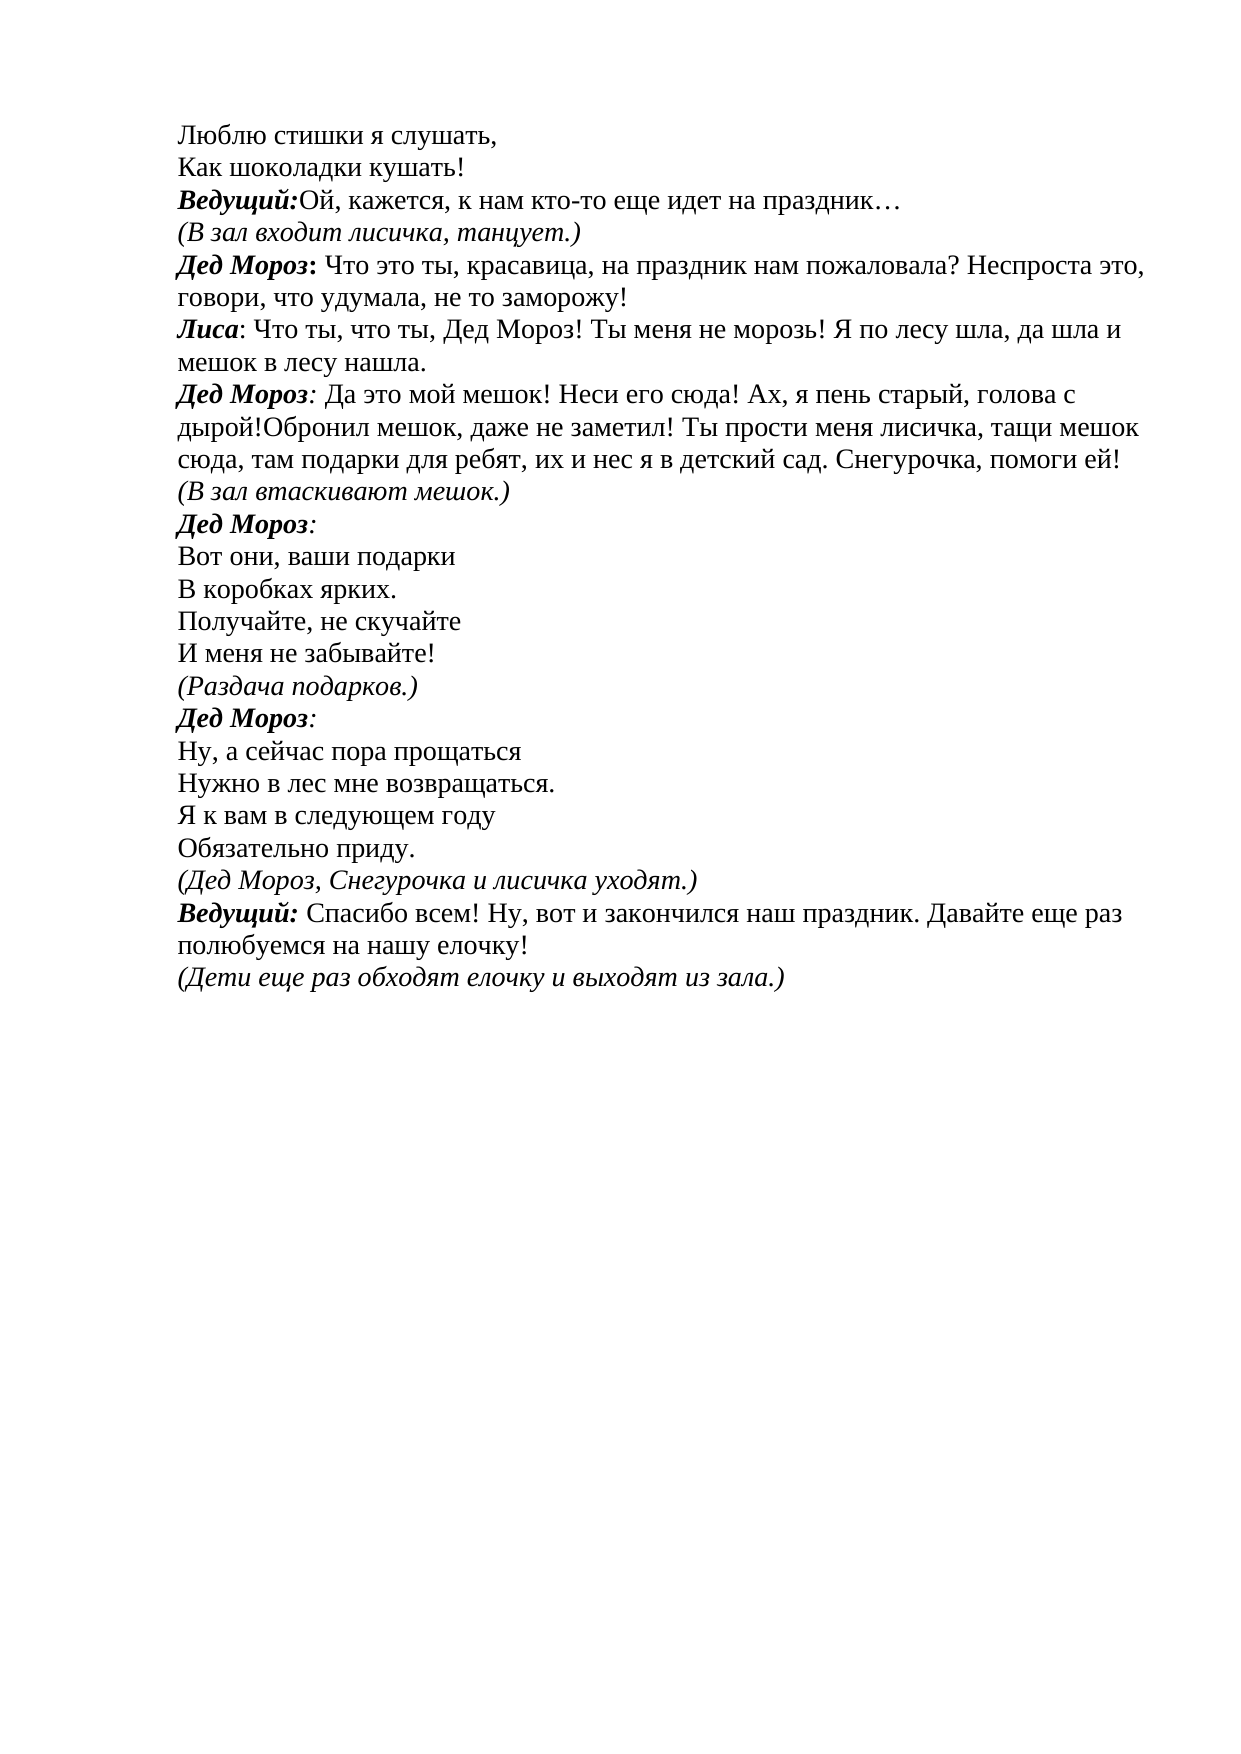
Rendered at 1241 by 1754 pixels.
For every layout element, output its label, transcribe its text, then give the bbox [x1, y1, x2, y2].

text Ведущий: Спасибо всем! Ну, вот и закончился наш праздник. Давайте еще раз полюбуемся на нашу елочку! [177, 896, 1152, 960]
text В коробках ярких. [177, 572, 1152, 604]
text (Дед Мороз, Снегурочка и лисичка уходят.) [177, 863, 1152, 896]
text Получайте, не скучайте [177, 604, 1152, 636]
text (В зал втаскивают мешок.) [177, 474, 1152, 507]
text Как шоколадки кушать! [177, 151, 1152, 183]
text Ну, а сейчас пора прощаться [177, 734, 1152, 766]
text И меня не забывайте! [177, 636, 1152, 669]
text Ведущий:Ой, кажется, к нам кто-то еще идет на праздник… [177, 183, 1152, 215]
text Дед Мороз: Что это ты, красавица, на праздник нам пожаловала? Неспроста это, говори, что удумала, не то заморожу! [177, 248, 1152, 312]
text (В зал входит лисичка, танцует.) [177, 215, 1152, 248]
text Я к вам в следующем году [177, 798, 1152, 831]
text Обязательно приду. [177, 831, 1152, 863]
text Дед Мороз: [177, 701, 1152, 734]
text (Раздача подарков.) [177, 669, 1152, 701]
text Нужно в лес мне возвращаться. [177, 766, 1152, 798]
text (Дети еще раз обходят елочку и выходят из зала.) [177, 960, 1152, 993]
text Дед Мороз: Да это мой мешок! Неси его сюда! Ах, я пень старый, голова с дырой!Обронил мешок, даже не заметил! Ты прости меня лисичка, тащи мешок сюда, там подарки для ребят, их и нес я в детский сад. Снегурочка, помоги ей! [177, 377, 1152, 474]
text Люблю стишки я слушать, [177, 118, 1152, 151]
text Лиса: Что ты, что ты, Дед Мороз! Ты меня не морозь! Я по лесу шла, да шла и мешок в лесу нашла. [177, 312, 1152, 377]
text Вот они, ваши подарки [177, 539, 1152, 572]
text Дед Мороз: [177, 507, 1152, 539]
